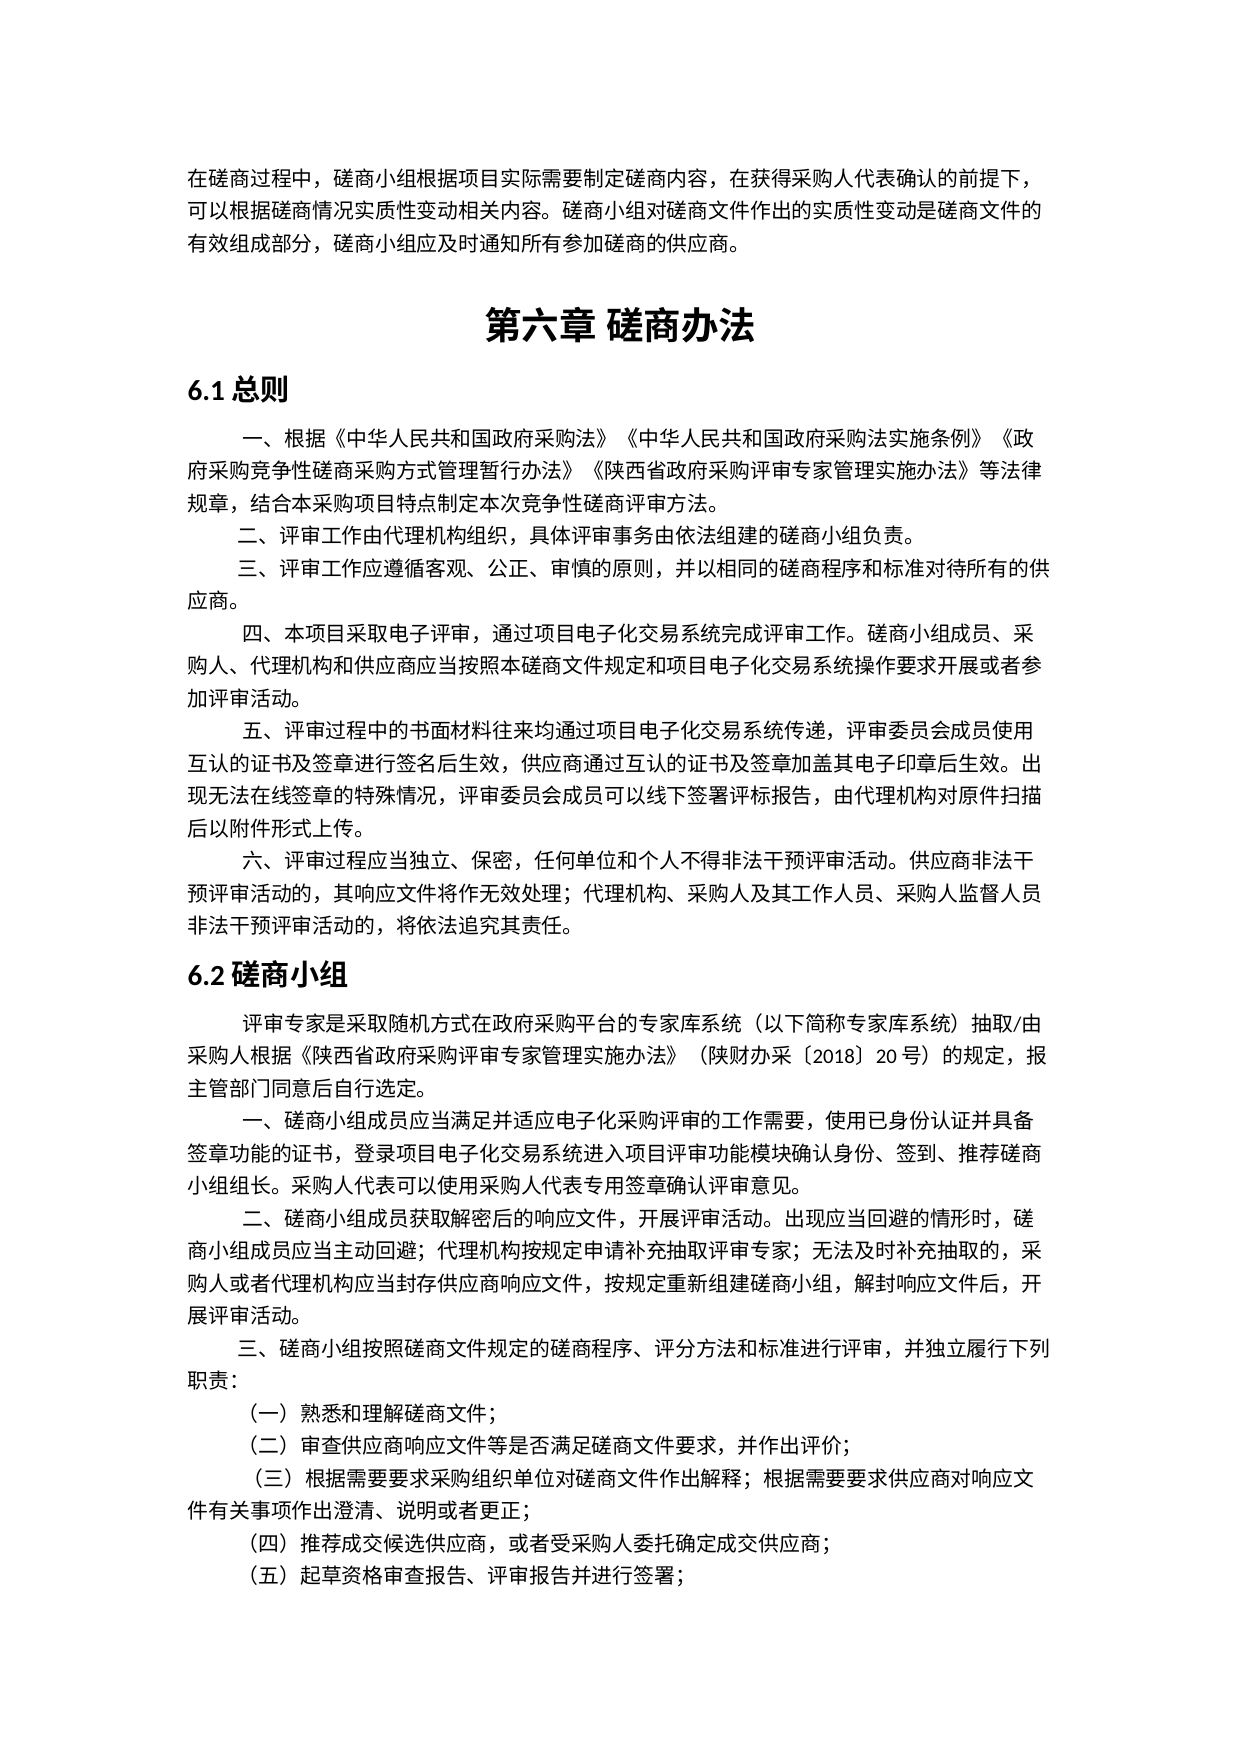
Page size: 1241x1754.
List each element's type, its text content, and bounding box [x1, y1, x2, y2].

text 三、评审工作应遵循客观、公正、审慎的原则，并以相同的磋商程序和标准对待所有的供应商。 [187, 552, 1053, 617]
text 六、评审过程应当独立、保密，任何单位和个人不得非法干预评审活动。供应商非法干预评审活动的，其响应文件将作无效处理；代理机构、采购人及其工作人员、采购人监督人员非法干预评审活动的，将依法追究其责任。 [187, 844, 1053, 942]
text 一、磋商小组成员应当满足并适应电子化采购评审的工作需要，使用已身份认证并具备签章功能的证书，登录项目电子化交易系统进入项目评审功能模块确认身份、签到、推荐磋商小组组长。采购人代表可以使用采购人代表专用签章确认评审意见。 [187, 1104, 1053, 1202]
text （三）根据需要要求采购组织单位对磋商文件作出解释；根据需要要求供应商对响应文件有关事项作出澄清、说明或者更正； [187, 1462, 1053, 1527]
text 在磋商过程中，磋商小组根据项目实际需要制定磋商内容，在获得采购人代表确认的前提下，可以根据磋商情况实质性变动相关内容。磋商小组对磋商文件作出的实质性变动是磋商文件的有效组成部分，磋商小组应及时通知所有参加磋商的供应商。 [187, 162, 1053, 259]
text （四）推荐成交候选供应商，或者受采购人委托确定成交供应商； [187, 1527, 1053, 1559]
text 四、本项目采取电子评审，通过项目电子化交易系统完成评审工作。磋商小组成员、采购人、代理机构和供应商应当按照本磋商文件规定和项目电子化交易系统操作要求开展或者参加评审活动。 [187, 617, 1053, 714]
text 二、磋商小组成员获取解密后的响应文件，开展评审活动。出现应当回避的情形时，磋商小组成员应当主动回避；代理机构按规定申请补充抽取评审专家；无法及时补充抽取的，采购人或者代理机构应当封存供应商响应文件，按规定重新组建磋商小组，解封响应文件后，开展评审活动。 [187, 1202, 1053, 1332]
text 6.2 磋商小组 [187, 942, 1053, 1007]
text （五）起草资格审查报告、评审报告并进行签署； [187, 1559, 1053, 1592]
text 五、评审过程中的书面材料往来均通过项目电子化交易系统传递，评审委员会成员使用互认的证书及签章进行签名后生效，供应商通过互认的证书及签章加盖其电子印章后生效。出现无法在线签章的特殊情况，评审委员会成员可以线下签署评标报告，由代理机构对原件扫描后以附件形式上传。 [187, 714, 1053, 844]
text （一）熟悉和理解磋商文件； [187, 1397, 1053, 1429]
text 第六章 磋商办法 [187, 292, 1053, 357]
text （二）审查供应商响应文件等是否满足磋商文件要求，并作出评价； [187, 1429, 1053, 1462]
text 6.1总则 [187, 357, 1053, 422]
text 三、磋商小组按照磋商文件规定的磋商程序、评分方法和标准进行评审，并独立履行下列职责： [187, 1332, 1053, 1397]
text 一、根据《中华人民共和国政府采购法》《中华人民共和国政府采购法实施条例》《政府采购竞争性磋商采购方式管理暂行办法》《陕西省政府采购评审专家管理实施办法》等法律规章，结合本采购项目特点制定本次竞争性磋商评审方法。 [187, 422, 1053, 519]
text 二、评审工作由代理机构组织，具体评审事务由依法组建的磋商小组负责。 [187, 519, 1053, 552]
text 评审专家是采取随机方式在政府采购平台的专家库系统（以下简称专家库系统）抽取/由采购人根据《陕西省政府采购评审专家管理实施办法》（陕财办采〔2018〕20号）的规定，报主管部门同意后自行选定。 [187, 1007, 1053, 1104]
